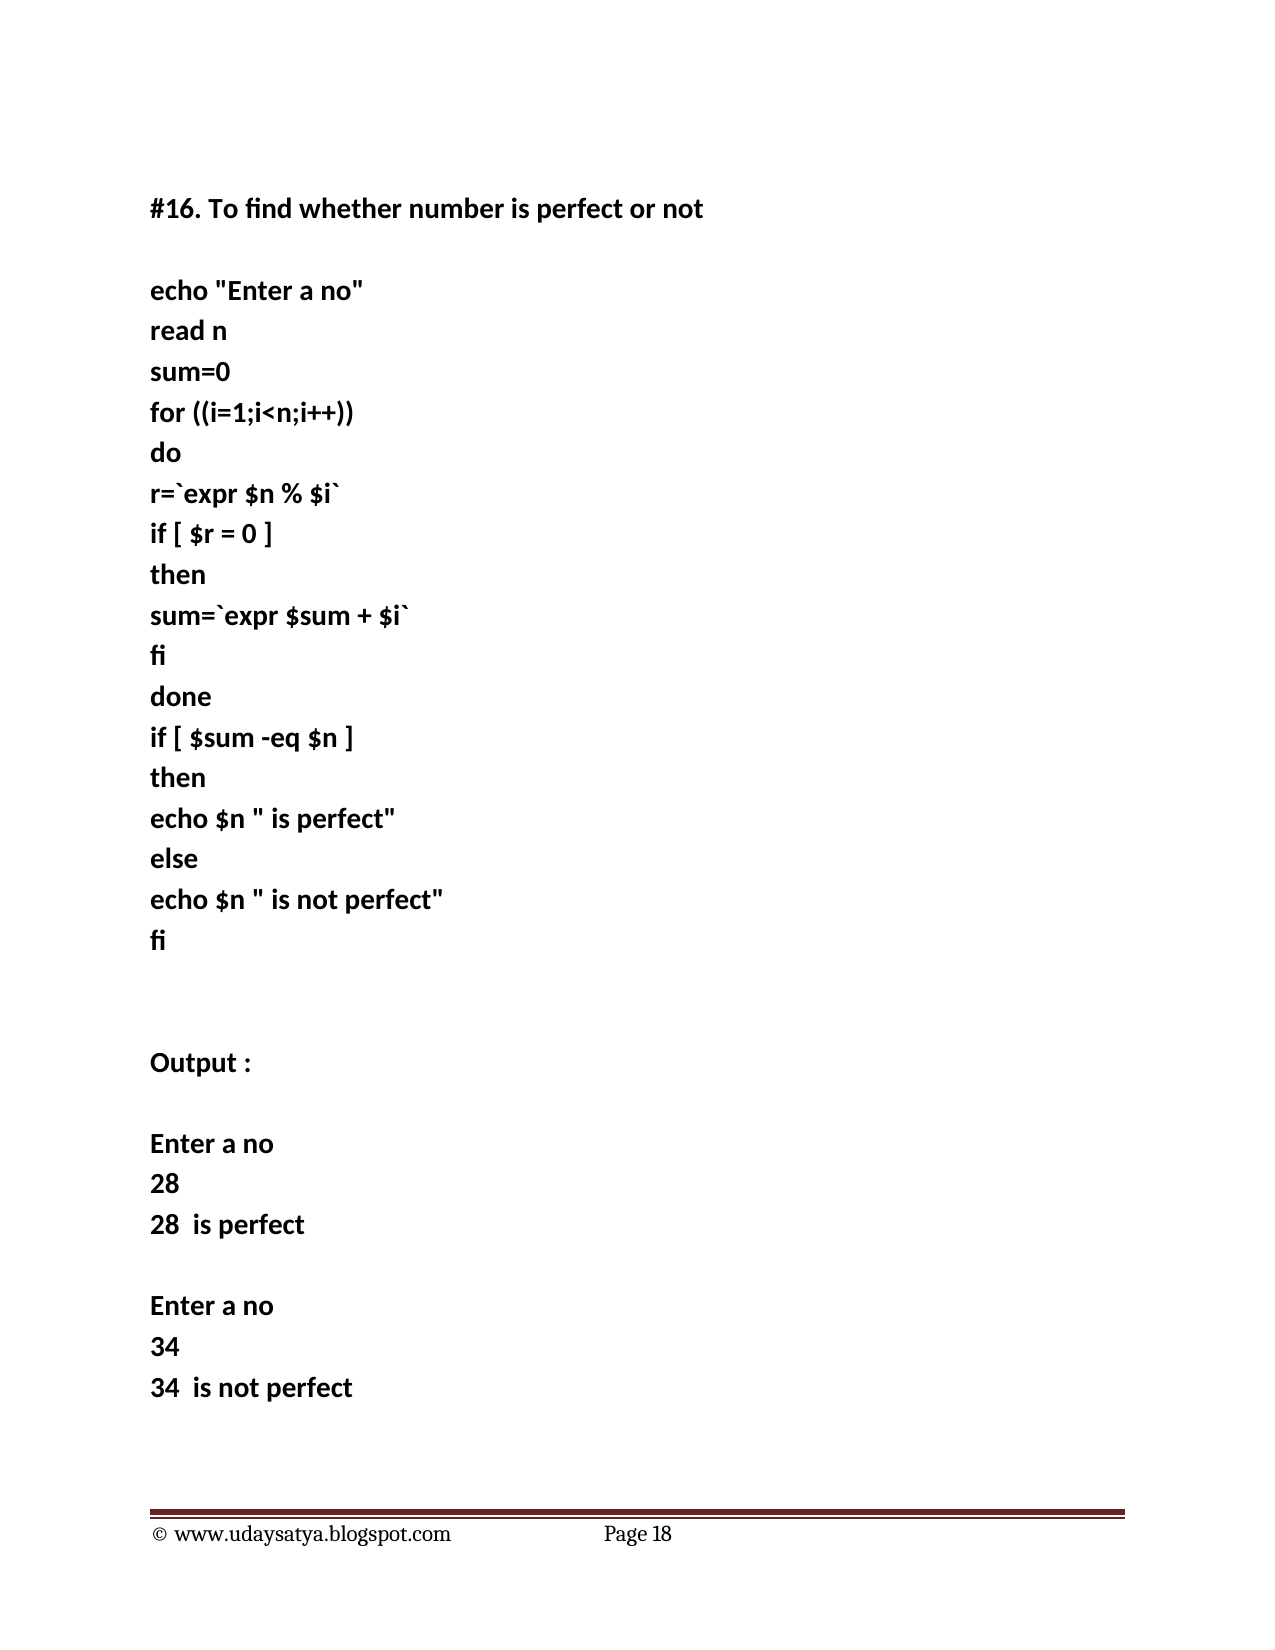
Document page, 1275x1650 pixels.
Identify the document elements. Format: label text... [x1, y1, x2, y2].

text #16. To find whether number is perfect or not [150, 191, 1125, 226]
text if [ $r = 0 ] [150, 516, 1125, 551]
text else [150, 841, 1125, 876]
text for ((i=1;i<n;i++)) [150, 394, 1125, 429]
text sum=`expr $sum + $i` [150, 597, 1125, 632]
text echo $n " is perfect" [150, 800, 1125, 836]
text echo "Enter a no" [150, 272, 1125, 307]
text sum=0 [150, 353, 1125, 389]
text r=`expr $n % $i` [150, 475, 1125, 511]
text echo $n " is not perfect" [150, 881, 1125, 917]
text 34 [150, 1328, 1125, 1364]
text 34 is not perfect [150, 1369, 1125, 1404]
text 28 is perfect [150, 1206, 1125, 1242]
text if [ $sum -eq $n ] [150, 719, 1125, 754]
text fi [150, 637, 1125, 673]
text done [150, 678, 1125, 714]
text 28 [150, 1166, 1125, 1201]
text Enter a no [150, 1125, 1125, 1161]
text then [150, 556, 1125, 592]
text read n [150, 312, 1125, 348]
text fi [150, 922, 1125, 957]
text Enter a no [150, 1287, 1125, 1323]
text Output : [150, 1044, 1125, 1079]
text do [150, 434, 1125, 470]
text then [150, 759, 1125, 795]
